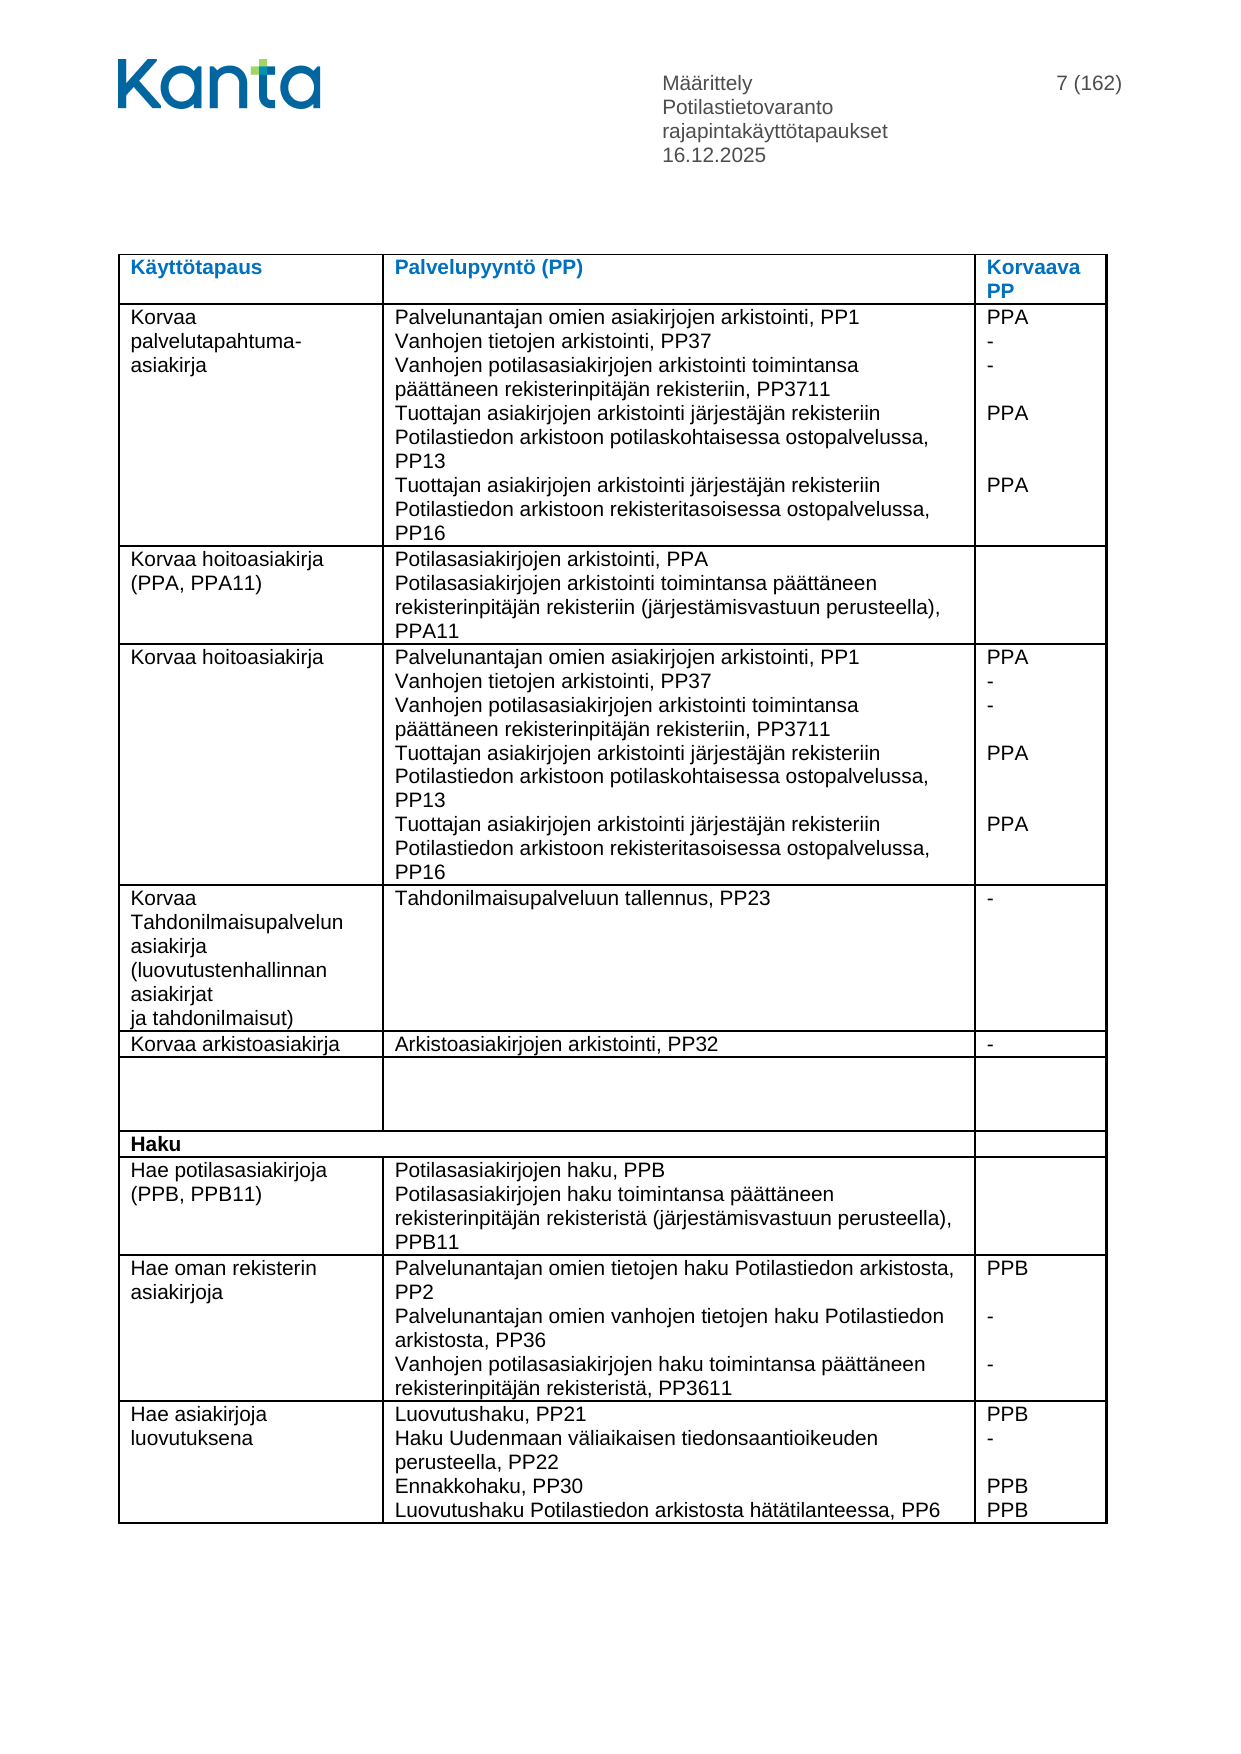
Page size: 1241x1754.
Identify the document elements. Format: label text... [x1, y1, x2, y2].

table_cell Luovutushaku, PP21 Haku Uudenmaan väliaikaisen tiedonsaantioikeuden perusteella, PP22 Ennakkohaku, PP30 Luovutushaku Potilastiedon arkistosta hätätilanteessa, PP6 [384, 1402, 974, 1522]
picture [118, 59, 321, 109]
table_header Korvaava PP [976, 255, 1105, 303]
table_cell Hae oman rekisterin asiakirjoja [120, 1256, 382, 1400]
table_cell PPA - - PPA PPA [976, 645, 1105, 884]
table_cell - [976, 1032, 1105, 1056]
table_cell Hae asiakirjoja luovutuksena [120, 1402, 382, 1522]
table_cell Palvelunantajan omien tietojen haku Potilastiedon arkistosta, PP2 Palvelunantajan omien vanhojen tietojen haku Potilastiedon arkistosta, PP36 Vanhojen potilasasiakirjojen haku toimintansa päättäneen rekisterinpitäjän rekisteristä, PP3611 [384, 1256, 974, 1400]
table_cell Tahdonilmaisupalveluun tallennus, PP23 [384, 886, 974, 1030]
table_cell Haku [120, 1132, 974, 1156]
table_cell Potilasasiakirjojen arkistointi, PPA Potilasasiakirjojen arkistointi toimintansa päättäneen rekisterinpitäjän rekisteriin (järjestämisvastuun perusteella), PPA11 [384, 547, 974, 642]
table_cell [976, 1058, 1105, 1130]
table_cell PPA - - PPA PPA [976, 305, 1105, 544]
table_cell Hae potilasasiakirjoja (PPB, PPB11) [120, 1158, 382, 1254]
table_cell Korvaa arkistoasiakirja [120, 1032, 382, 1056]
table_cell Korvaa palvelutapahtuma-asiakirja [120, 305, 382, 544]
table_cell Palvelunantajan omien asiakirjojen arkistointi, PP1 Vanhojen tietojen arkistointi, PP37 Vanhojen potilasasiakirjojen arkistointi toimintansa päättäneen rekisterinpitäjän rekisteriin, PP3711 Tuottajan asiakirjojen arkistointi järjestäjän rekisteriin Potilastiedon arkistoon potilaskohtaisessa ostopalvelussa, PP13 Tuottajan asiakirjojen arkistointi järjestäjän rekisteriin Potilastiedon arkistoon rekisteritasoisessa ostopalvelussa, PP16 [384, 645, 974, 884]
table_cell Korvaa hoitoasiakirja (PPA, PPA11) [120, 547, 382, 642]
table_header Palvelupyyntö (PP) [384, 255, 974, 303]
table_cell Potilasasiakirjojen haku, PPB Potilasasiakirjojen haku toimintansa päättäneen rekisterinpitäjän rekisteristä (järjestämisvastuun perusteella), PPB11 [384, 1158, 974, 1254]
table_cell PPB - PPB PPB [976, 1402, 1105, 1522]
table_cell Korvaa Tahdonilmaisupalvelun asiakirja (luovutustenhallinnan asiakirjat ja tahdonilmaisut) [120, 886, 382, 1030]
table_cell [384, 1058, 974, 1130]
table_header Käyttötapaus [120, 255, 382, 303]
table_cell - [976, 886, 1105, 1030]
table_cell Arkistoasiakirjojen arkistointi, PP32 [384, 1032, 974, 1056]
table_cell [120, 1058, 382, 1130]
table_cell [976, 1158, 1105, 1254]
table_cell Palvelunantajan omien asiakirjojen arkistointi, PP1 Vanhojen tietojen arkistointi, PP37 Vanhojen potilasasiakirjojen arkistointi toimintansa päättäneen rekisterinpitäjän rekisteriin, PP3711 Tuottajan asiakirjojen arkistointi järjestäjän rekisteriin Potilastiedon arkistoon potilaskohtaisessa ostopalvelussa, PP13 Tuottajan asiakirjojen arkistointi järjestäjän rekisteriin Potilastiedon arkistoon rekisteritasoisessa ostopalvelussa, PP16 [384, 305, 974, 544]
table_cell [976, 1132, 1105, 1156]
table_cell Korvaa hoitoasiakirja [120, 645, 382, 884]
table_cell [976, 547, 1105, 642]
table_cell PPB - - [976, 1256, 1105, 1400]
